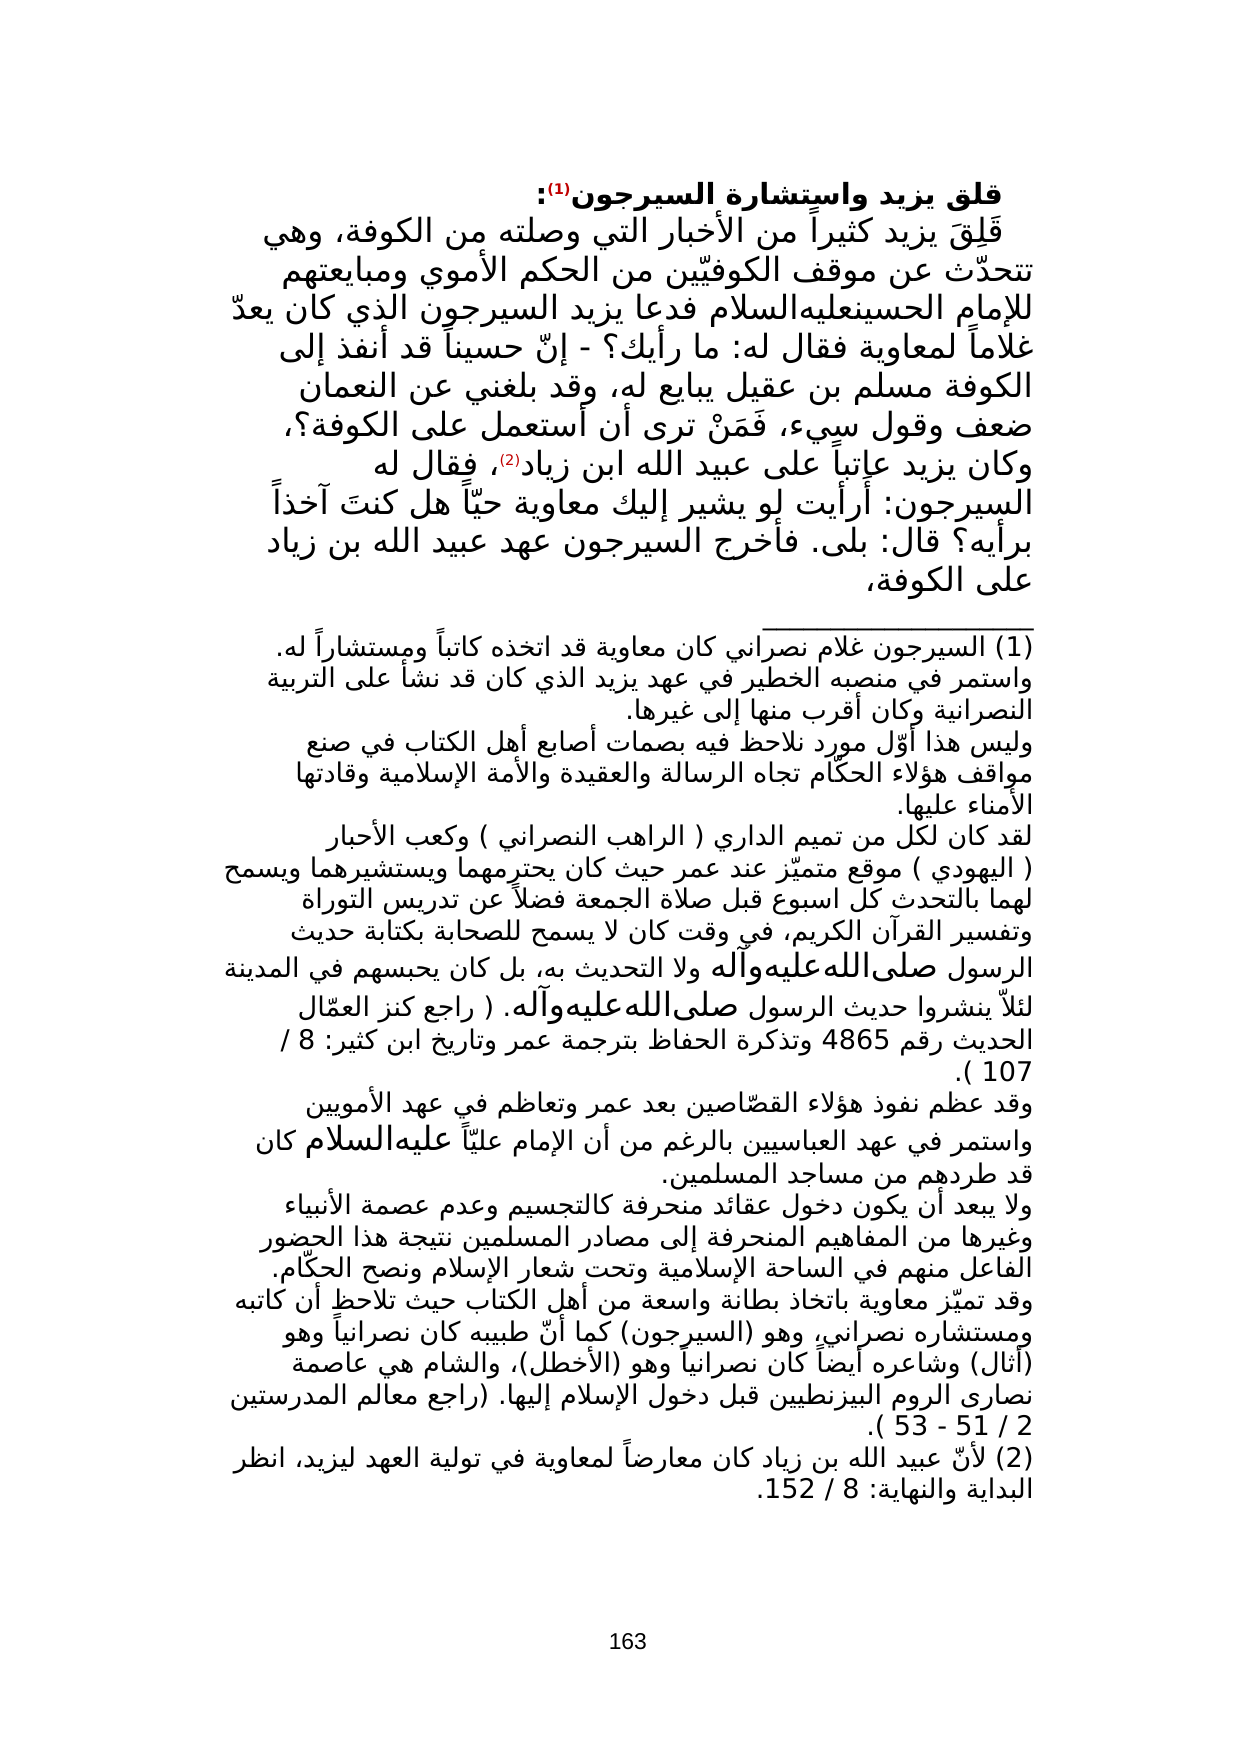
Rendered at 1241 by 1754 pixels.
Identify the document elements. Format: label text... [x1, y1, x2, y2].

text قَلِقَ يزيد كثيراً من الأخبار التي وصلته من الكوفة، وهي تتحدّث عن موقف الكوفيّين من الحكم الأموي ومبايعتهم للإمام الحسينعليه‌السلام فدعا يزيد السيرجون الذي كان يعدّ غلاماً لمعاوية فقال له: ما رأيك؟ - إنّ حسيناً قد أنفذ إلى الكوفة مسلم بن عقيل يبايع له، وقد بلغني عن النعمان ضعف وقول سيء، فَمَنْ ترى أن أستعمل على الكوفة؟، وكان يزيد عاتباً على عبيد الله ابن زياد(2)، فقال له السيرجون: أَرأيت لو يشير إليك معاوية حيّاً هل كنتَ آخذاً برأيه؟ قال: بلى. فأخرج السيرجون عهد عبيد الله بن زياد على الكوفة، [222, 211, 1033, 600]
text وليس هذا أوّل مورد نلاحظ فيه بصمات أصابع أهل الكتاب في صنع مواقف هؤلاء الحكّام تجاه الرسالة والعقيدة والأمة الإسلامية وقادتها الأمناء عليها. [222, 726, 1033, 821]
text قلق يزيد واستشارة السيرجون(1): [222, 177, 1033, 211]
text لقد كان لكل من تميم الداري ( الراهب النصراني ) وكعب الأحبار ( اليهودي ) موقع متميّز عند عمر حيث كان يحترمهما ويستشيرهما ويسمح لهما بالتحدث كل اسبوع قبل صلاة الجمعة فضلاً عن تدريس التوراة وتفسير القرآن الكريم، في وقت كان لا يسمح للصحابة بكتابة حديث الرسول صلى‌الله‌عليه‌وآله ولا التحديث به، بل كان يحبسهم في المدينة لئلاّ ينشروا حديث الرسول صلى‌الله‌عليه‌وآله. ( راجع كنز العمّال الحديث رقم 4865 وتذكرة الحفاظ بترجمة عمر وتاريخ ابن كثير: 8 / 107 ). [222, 821, 1033, 1088]
text (1) السيرجون غلام نصراني كان معاوية قد اتخذه كاتباً ومستشاراً له. واستمر في منصبه الخطير في عهد يزيد الذي كان قد نشأ على التربية النصرانية وكان أقرب منها إلى غيرها. [222, 631, 1033, 726]
text ____________________ [222, 600, 1033, 631]
text وقد عظم نفوذ هؤلاء القصّاصين بعد عمر وتعاظم في عهد الأمويين واستمر في عهد العباسيين بالرغم من أن الإمام عليّاً عليه‌السلام كان قد طردهم من مساجد المسلمين. [222, 1088, 1033, 1190]
text (2) لأنّ عبيد الله بن زياد كان معارضاً لمعاوية في تولية العهد ليزيد، انظر البداية والنهاية: 8 / 152. [222, 1442, 1033, 1505]
text وقد تميّز معاوية باتخاذ بطانة واسعة من أهل الكتاب حيث تلاحظ أن كاتبه ومستشاره نصراني، وهو (السيرجون) كما أنّ طبيبه كان نصرانياً وهو (أثال) وشاعره أيضاً كان نصرانياً وهو (الأخطل)، والشام هي عاصمة نصارى الروم البيزنطيين قبل دخول الإسلام إليها. (راجع معالم المدرستين 2 / 51 - 53 ). [222, 1284, 1033, 1442]
text ولا يبعد أن يكون دخول عقائد منحرفة كالتجسيم وعدم عصمة الأنبياء وغيرها من المفاهيم المنحرفة إلى مصادر المسلمين نتيجة هذا الحضور الفاعل منهم في الساحة الإسلامية وتحت شعار الإسلام ونصح الحكّام. [222, 1190, 1033, 1284]
